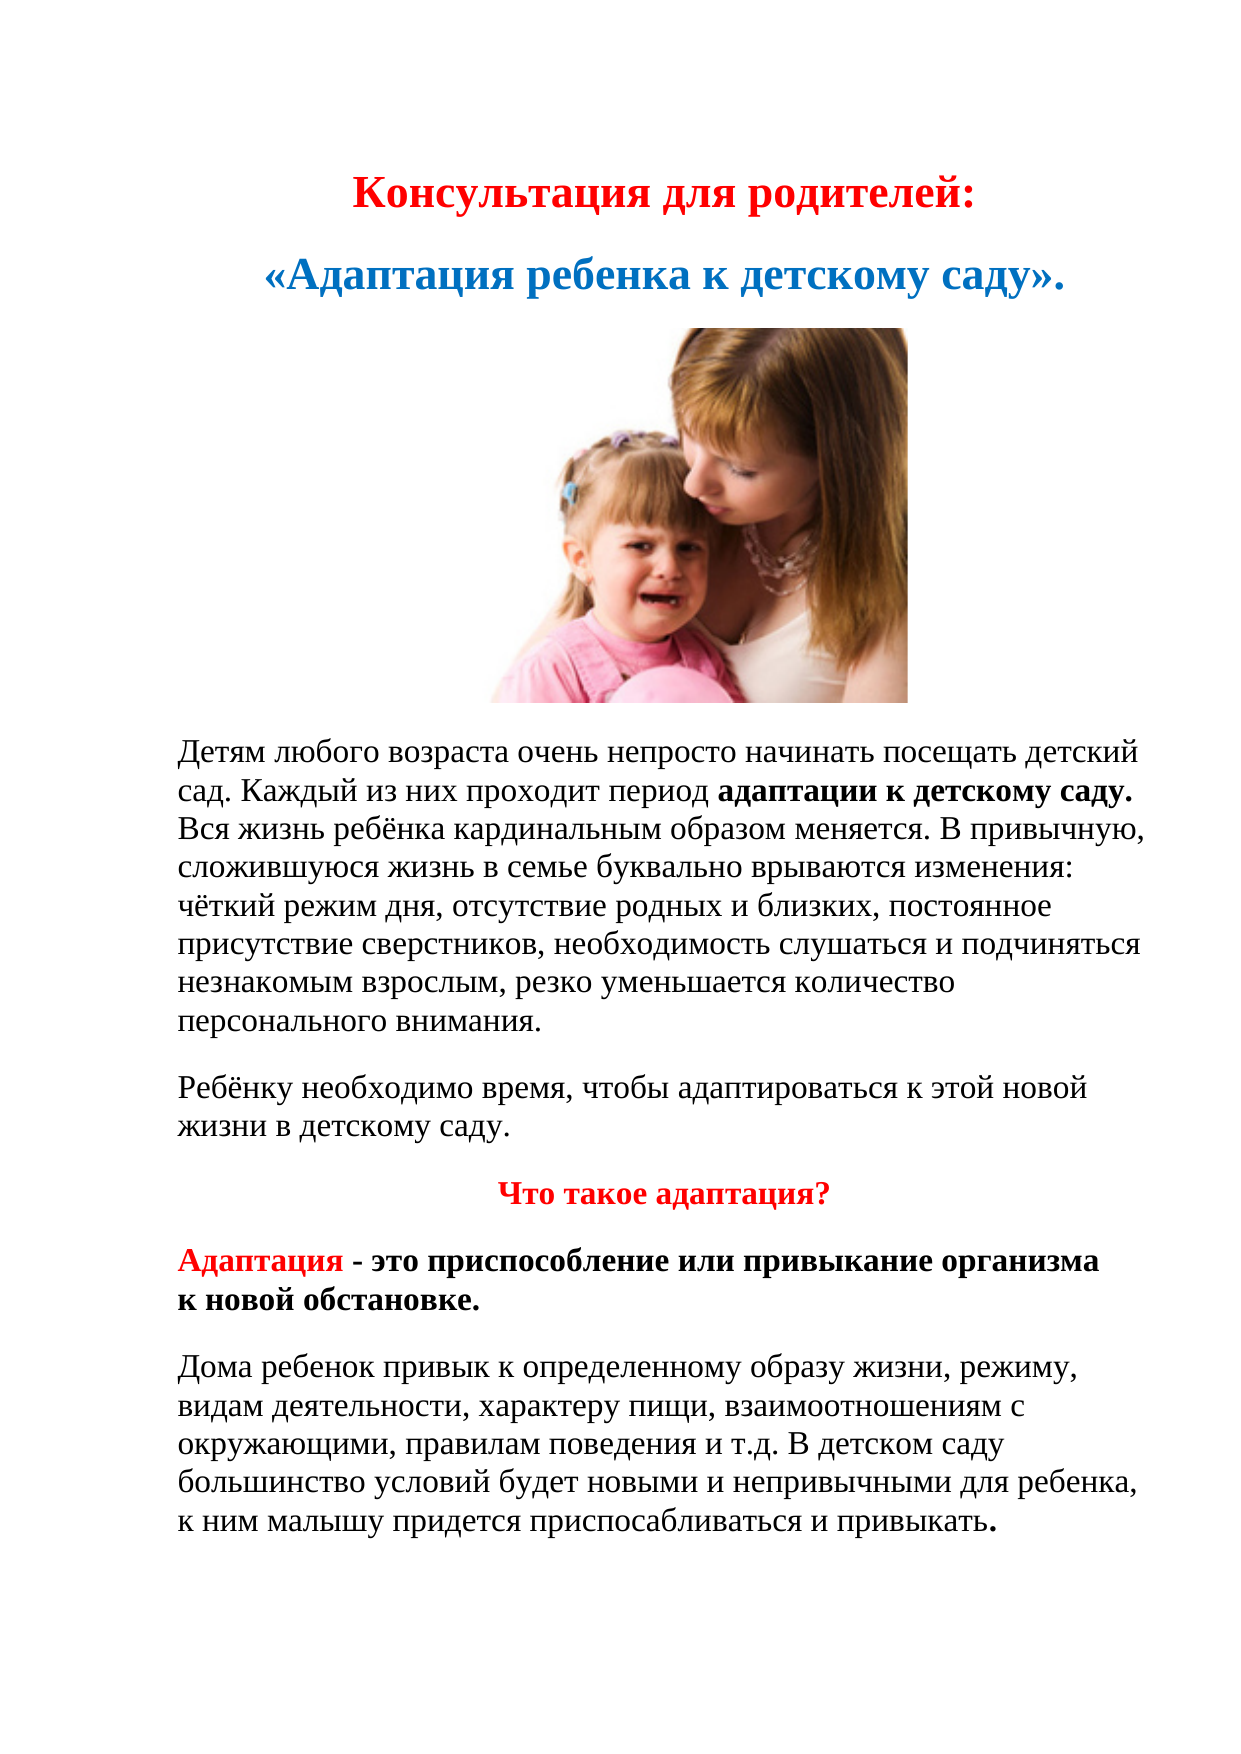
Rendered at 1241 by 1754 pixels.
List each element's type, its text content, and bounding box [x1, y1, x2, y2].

text Детям любого возраста очень непросто начинать посещать детский сад. Каждый из них проходит период адаптации к детскому саду. Вся жизнь ребёнка кардинальным образом меняется. В привычную, сложившуюся жизнь в семье буквально врываются изменения: чёткий режим дня, отсутствие родных и близких, постоянное присутствие сверстников, необходимость слушаться и подчиняться незнакомым взрослым, резко уменьшается количество персонального внимания. [177, 731, 1152, 1038]
text Адаптация - это приспособление или привыкание организма к новой обстановке. [177, 1241, 1152, 1317]
text Ребёнку необходимо время, чтобы адаптироваться к этой новой жизни в детскому саду. [177, 1067, 1152, 1144]
text Консультация для родителей: [177, 165, 1152, 217]
text Дома ребенок привык к определенному образу жизни, режиму, видам деятельности, характеру пищи, взаимоотношениям с окружающими, правилам поведения и т.д. В детском саду большинство условий будет новыми и непривычными для ребенка, к ним малышу придется приспосабливаться и привыкать. [177, 1346, 1152, 1538]
text Что такое адаптация? [177, 1173, 1152, 1211]
picture [421, 328, 908, 703]
text «Адаптация ребенка к детскому саду». [177, 247, 1152, 299]
